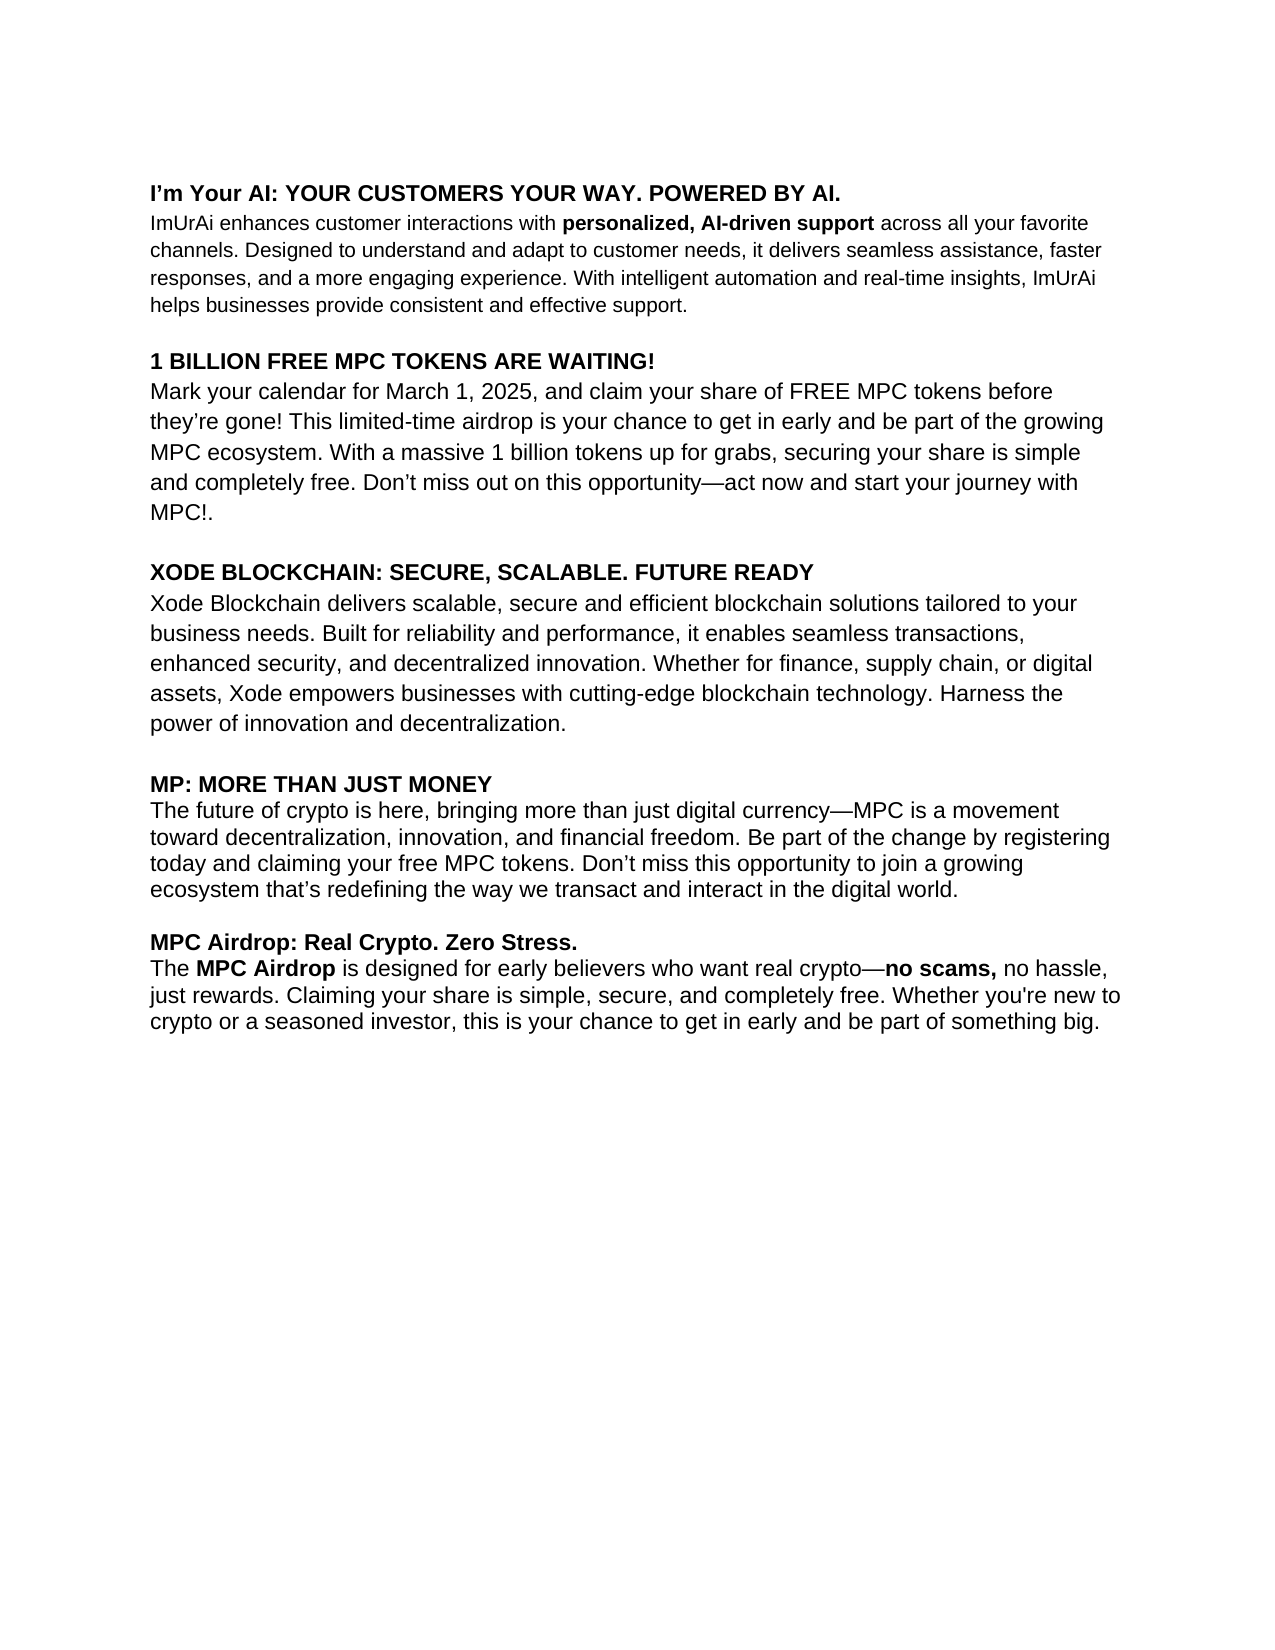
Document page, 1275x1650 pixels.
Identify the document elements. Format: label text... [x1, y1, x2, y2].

text XODE BLOCKCHAIN: SECURE, SCALABLE. FUTURE READY [150, 559, 1125, 586]
text MPC Airdrop: Real Crypto. Zero Stress. [150, 929, 1125, 955]
text The MPC Airdrop is designed for early believers who want real crypto—no scams, no hassle, just rewards. Claiming your share is simple, secure, and completely free. Whether you're new to crypto or a seasoned investor, this is your chance to get in early and be part of something big. [150, 955, 1125, 1034]
text MP: MORE THAN JUST MONEY [150, 771, 1125, 797]
text ImUrAi enhances customer interactions with personalized, AI-driven support across all your favorite channels. Designed to understand and adapt to customer needs, it delivers seamless assistance, faster responses, and a more engaging experience. With intelligent automation and real-time insights, ImUrAi helps businesses provide consistent and effective support. [150, 210, 1125, 317]
text Mark your calendar for March 1, 2025, and claim your share of FREE MPC tokens before they’re gone! This limited-time airdrop is your chance to get in early and be part of the growing MPC ecosystem. With a massive 1 billion tokens up for grabs, securing your share is simple and completely free. Don’t miss out on this opportunity—act now and start your journey with MPC!. [150, 378, 1125, 525]
text The future of crypto is here, bringing more than just digital currency—MPC is a movement toward decentralization, innovation, and financial freedom. Be part of the change by registering today and claiming your free MPC tokens. Don’t miss this opportunity to join a growing ecosystem that’s redefining the way we transact and interact in the digital world. [150, 797, 1125, 903]
text I’m Your AI: YOUR CUSTOMERS YOUR WAY. POWERED BY AI. [150, 180, 1125, 207]
text Xode Blockchain delivers scalable, secure and efficient blockchain solutions tailored to your business needs. Built for reliability and performance, it enables seamless transactions, enhanced security, and decentralized innovation. Whether for finance, supply chain, or digital assets, Xode empowers businesses with cutting-edge blockchain technology. Harness the power of innovation and decentralization. [150, 589, 1125, 737]
text 1 BILLION FREE MPC TOKENS ARE WAITING! [150, 348, 1125, 374]
